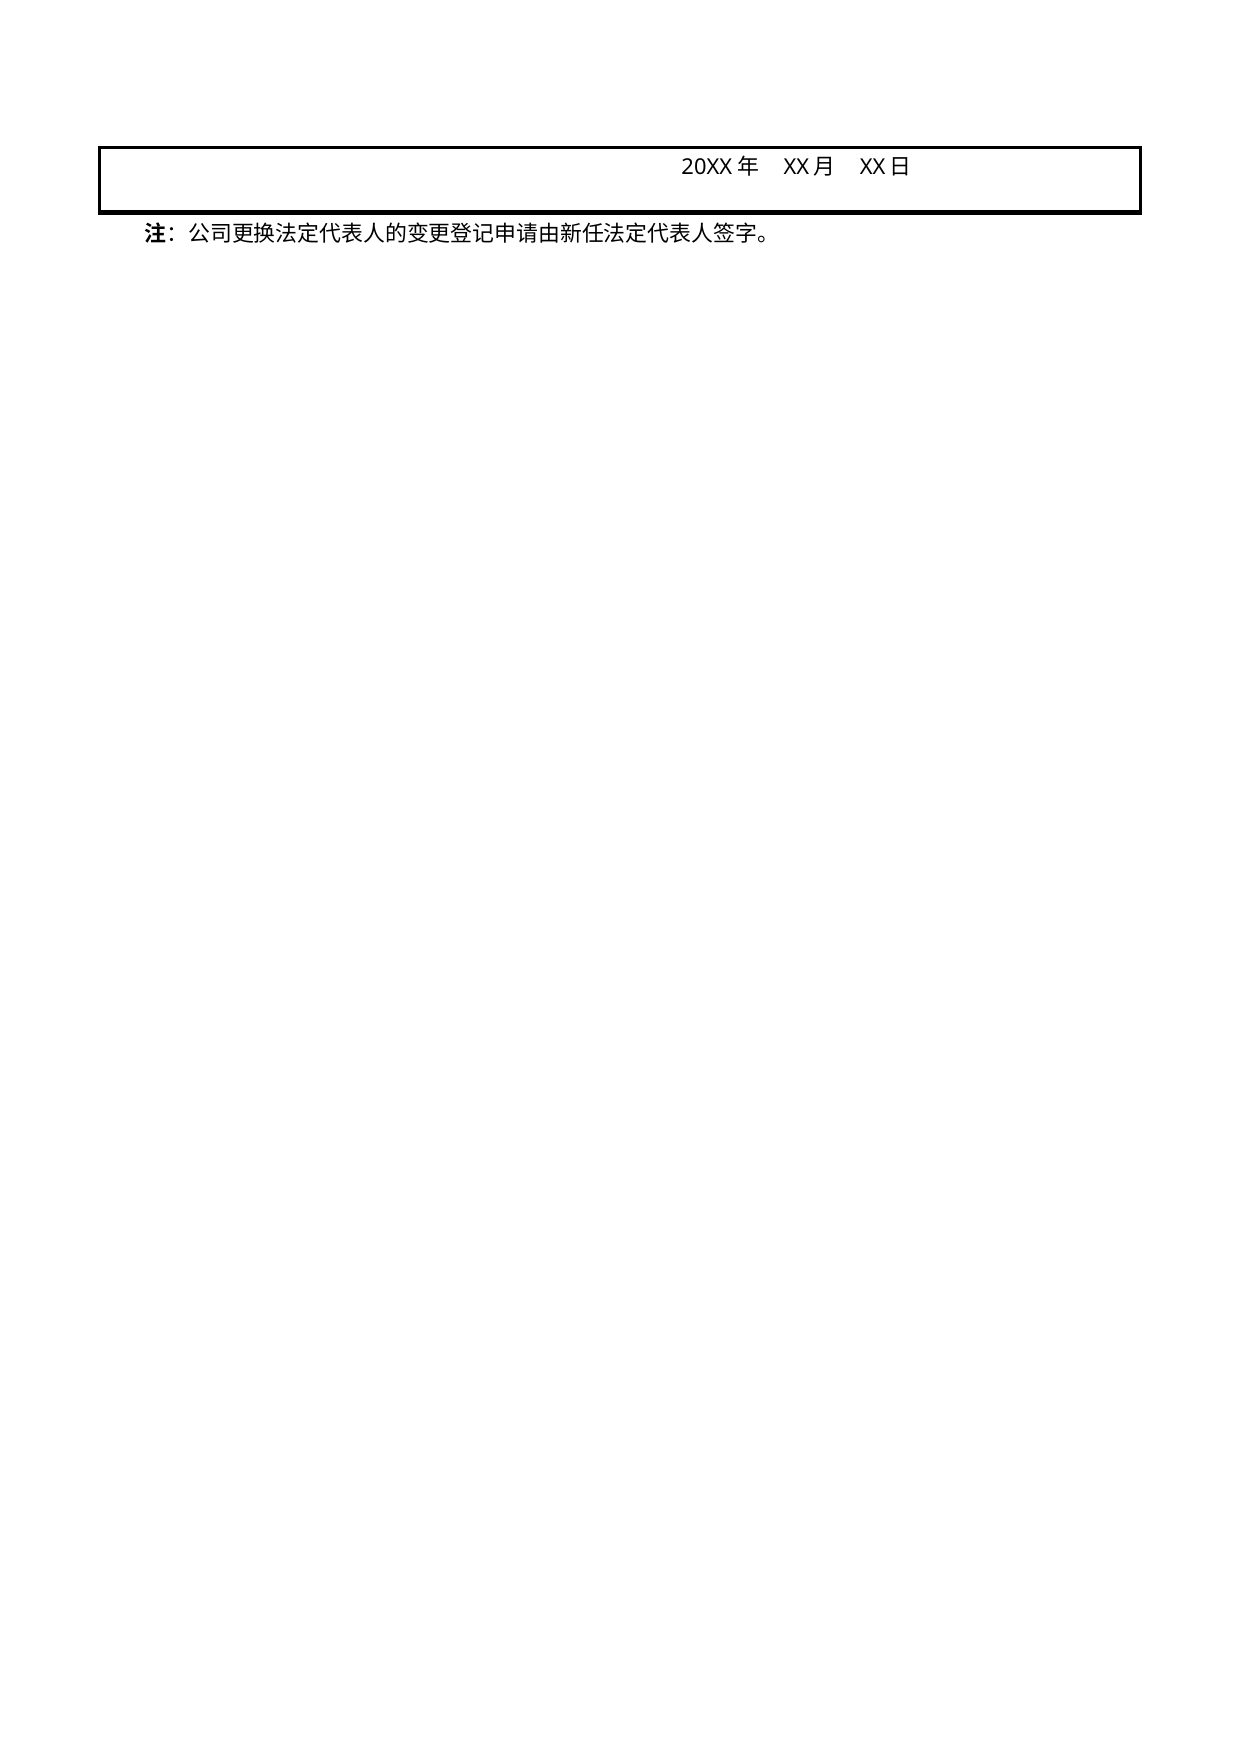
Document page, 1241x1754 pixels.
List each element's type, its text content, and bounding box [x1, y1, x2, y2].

text 注：公司更换法定代表人的变更登记申请由新任法定代表人签字。 [100, 215, 1134, 248]
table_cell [101, 149, 1139, 210]
